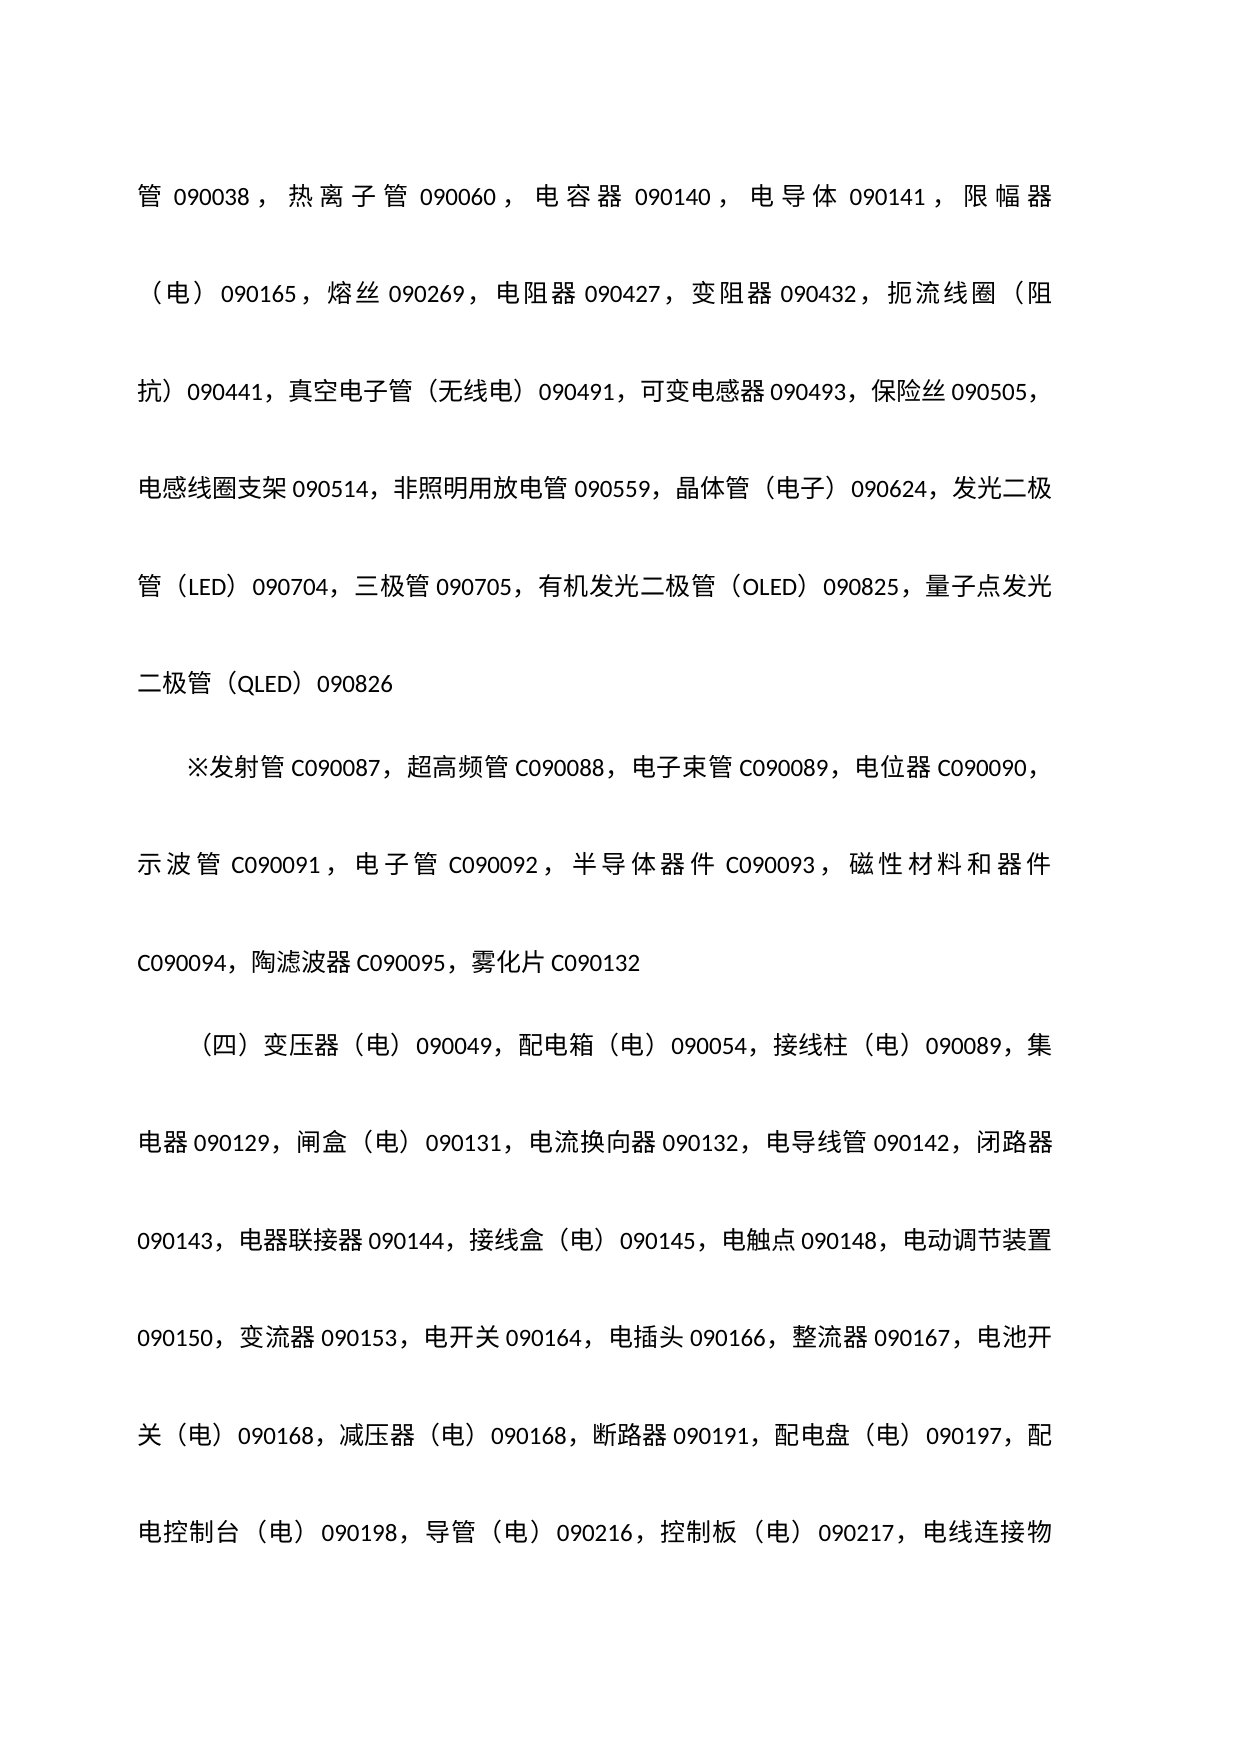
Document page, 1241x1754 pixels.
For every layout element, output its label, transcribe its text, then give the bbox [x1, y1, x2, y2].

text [137, 162, 1053, 714]
text ※发射管C090087，超高频管C090088，电子束管C090089，电位器C090090，示波管C090091，电子管C090092，半导体器件C090093，磁性材料和器件C090094，陶滤波器C090095，雾化片C090132 [137, 733, 1053, 993]
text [137, 1011, 1053, 1563]
